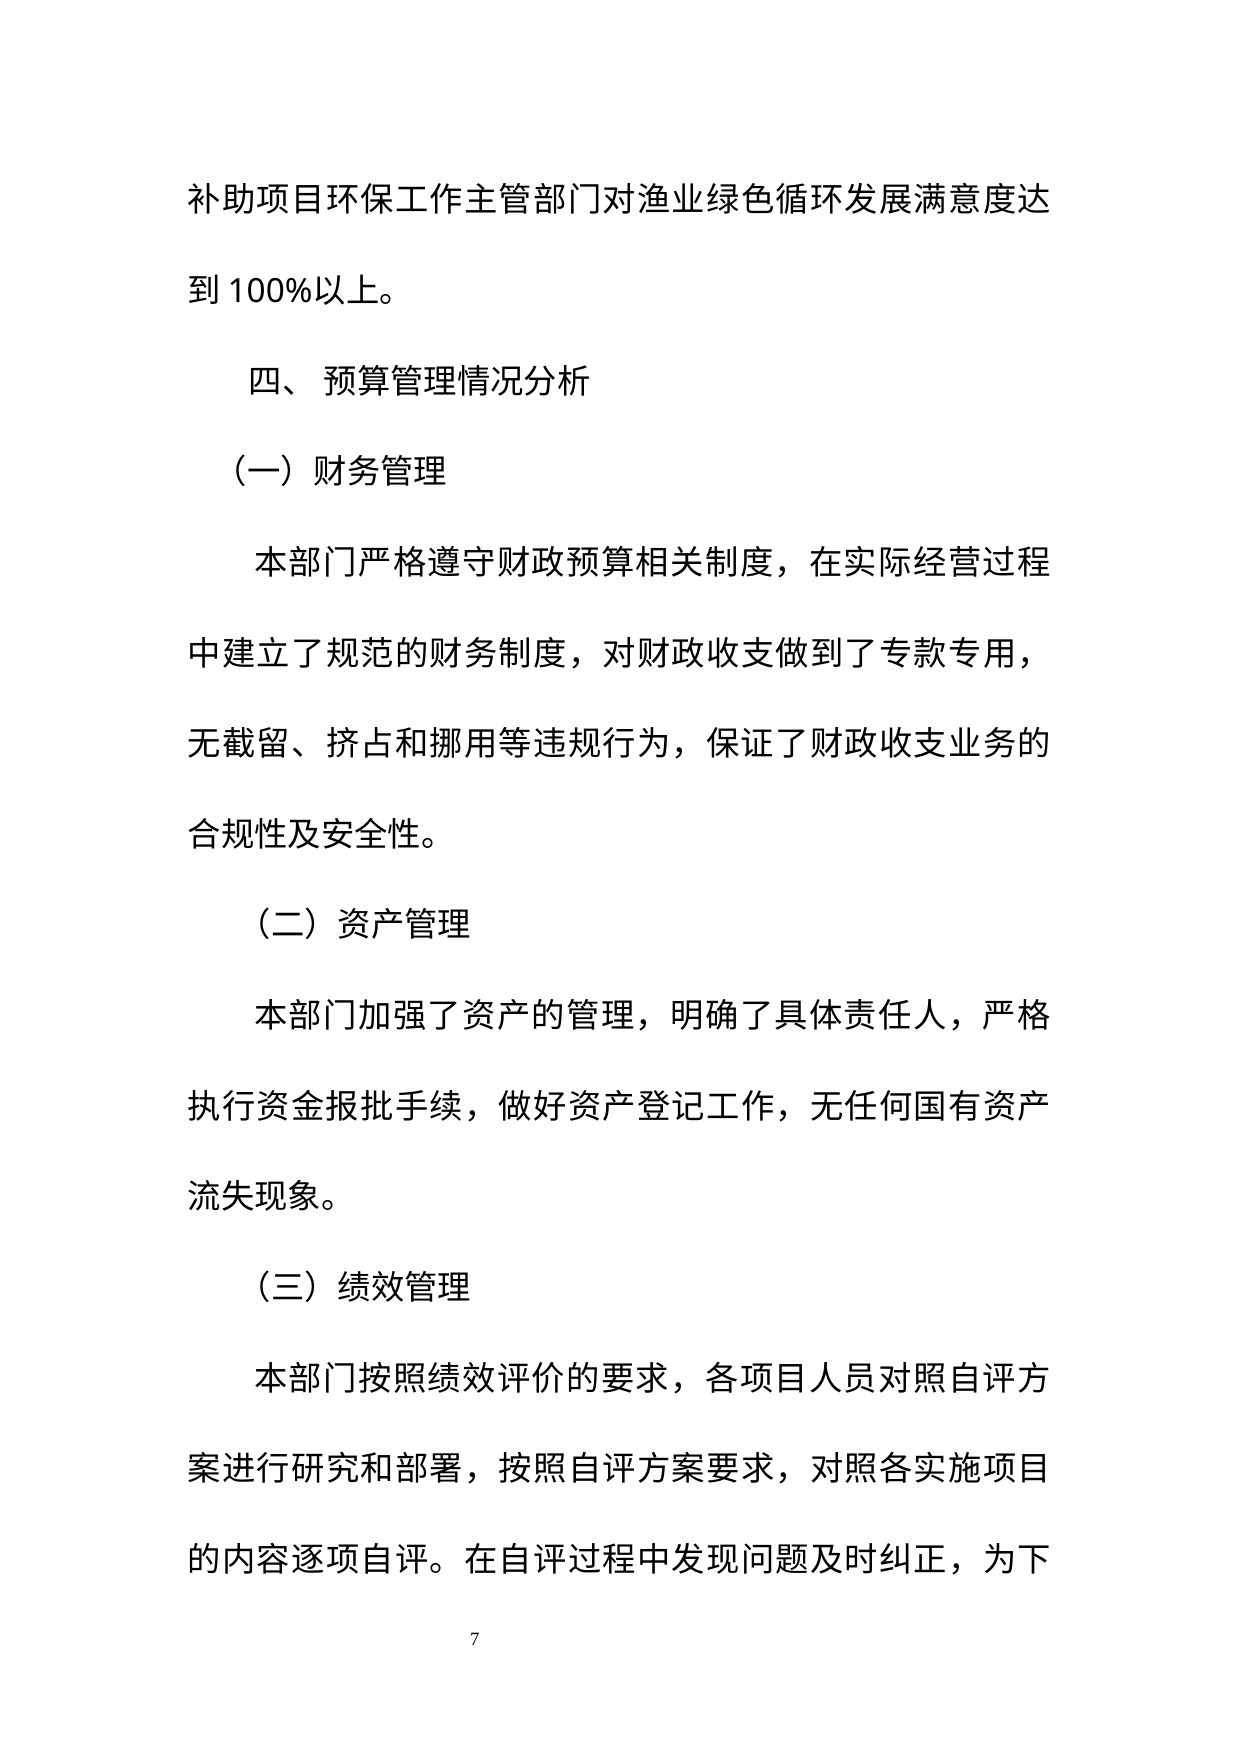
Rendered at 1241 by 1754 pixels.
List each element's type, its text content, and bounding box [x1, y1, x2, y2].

text 本部门严格遵守财政预算相关制度，在实际经营过程中建立了规范的财务制度，对财政收支做到了专款专用，无截留、挤占和挪用等违规行为，保证了财政收支业务的合规性及安全性。 [187, 514, 1053, 877]
list 预算管理情况分析 [248, 333, 1053, 424]
text （二）资产管理 [187, 877, 1053, 968]
text 本部门加强了资产的管理，明确了具体责任人，严格执行资金报批手续，做好资产登记工作，无任何国有资产流失现象。 [187, 968, 1053, 1239]
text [187, 1330, 1053, 1602]
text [187, 152, 1053, 333]
text （一）财务管理 [187, 424, 1053, 514]
text （三）绩效管理 [187, 1239, 1053, 1330]
